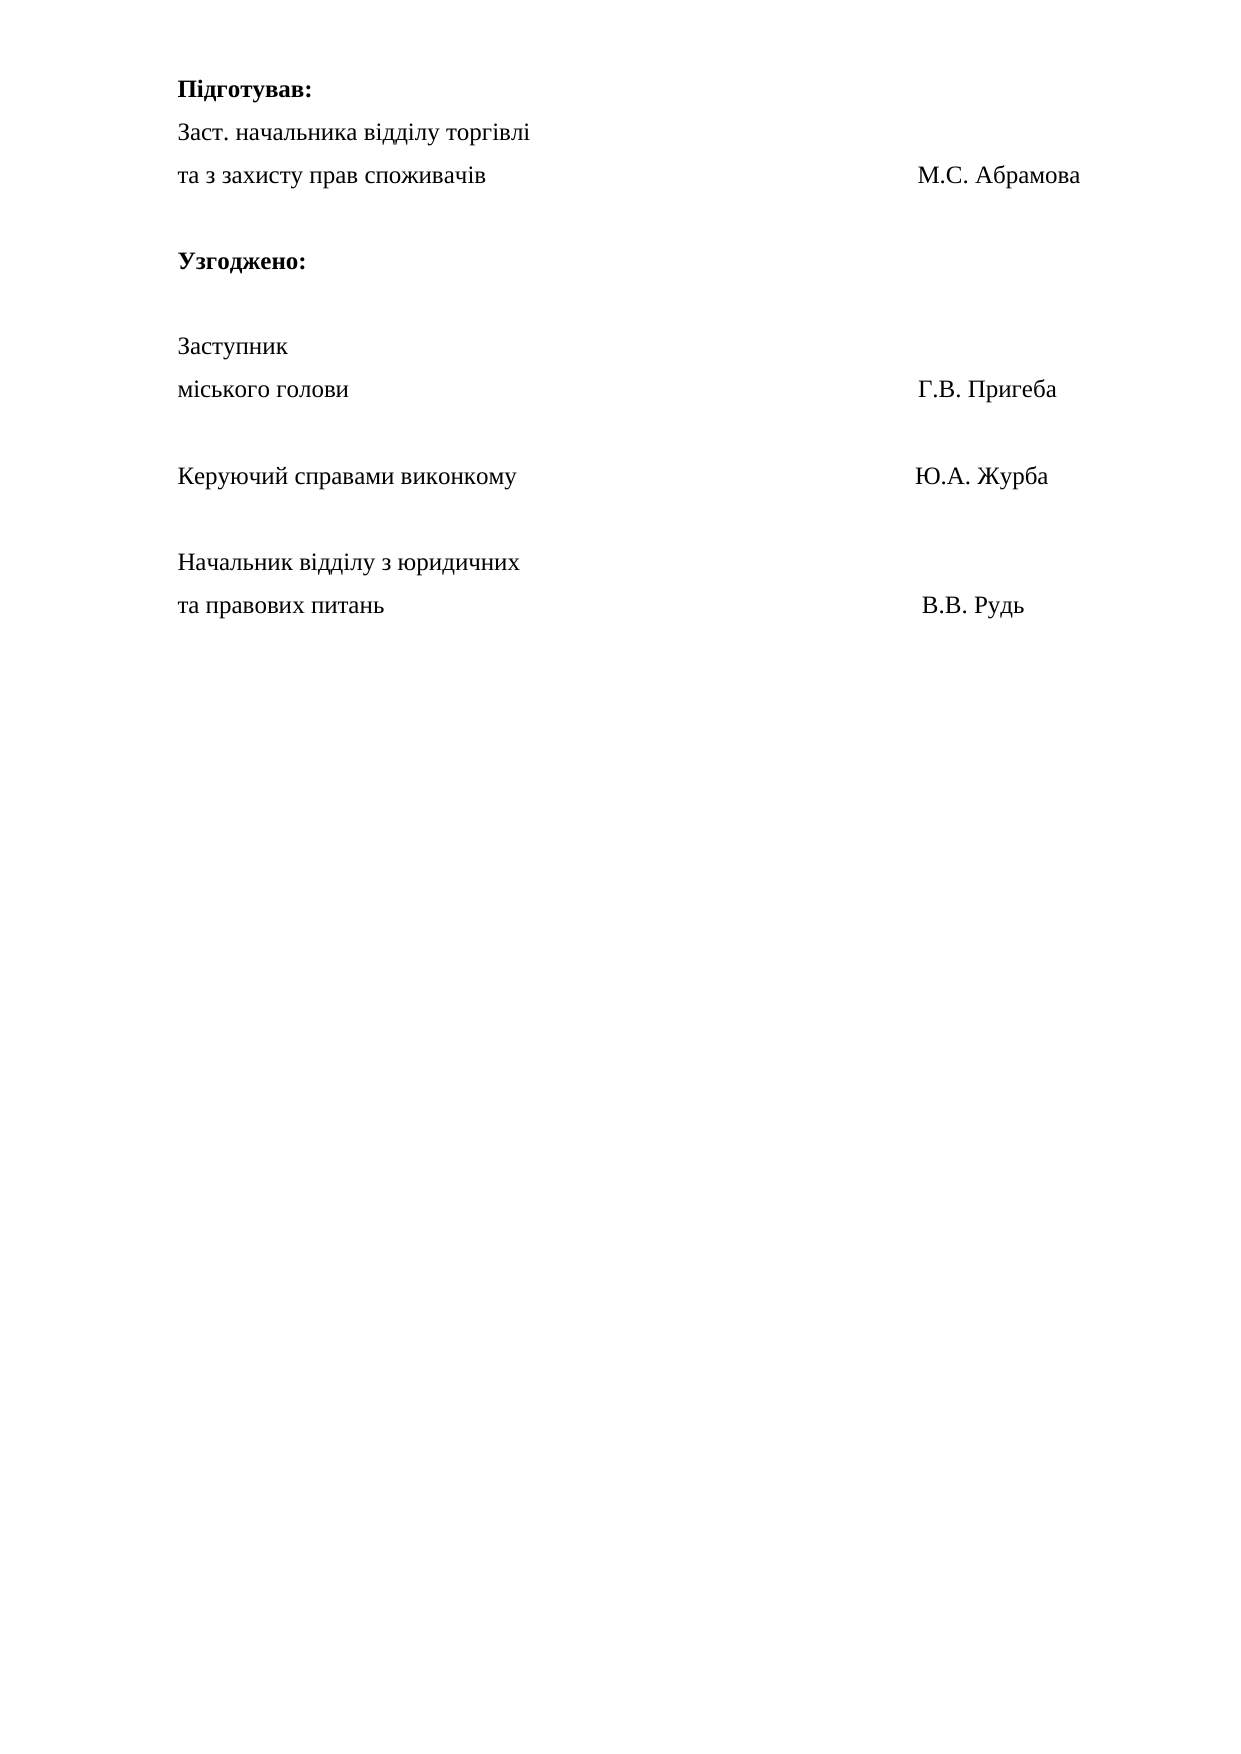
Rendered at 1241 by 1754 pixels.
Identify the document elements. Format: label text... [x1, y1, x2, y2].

table_cell Начальник відділу з юридичних та правових питань В.В. Рудь [166, 547, 1240, 681]
table_header Підготував: Заст. начальника відділу торгівлі та з захисту прав споживачів М.С. Абрамова Узгоджено: Заступник міського голови Г.В. Пригеба Керуючий справами виконкому Ю.А. Журба [166, 74, 1240, 547]
